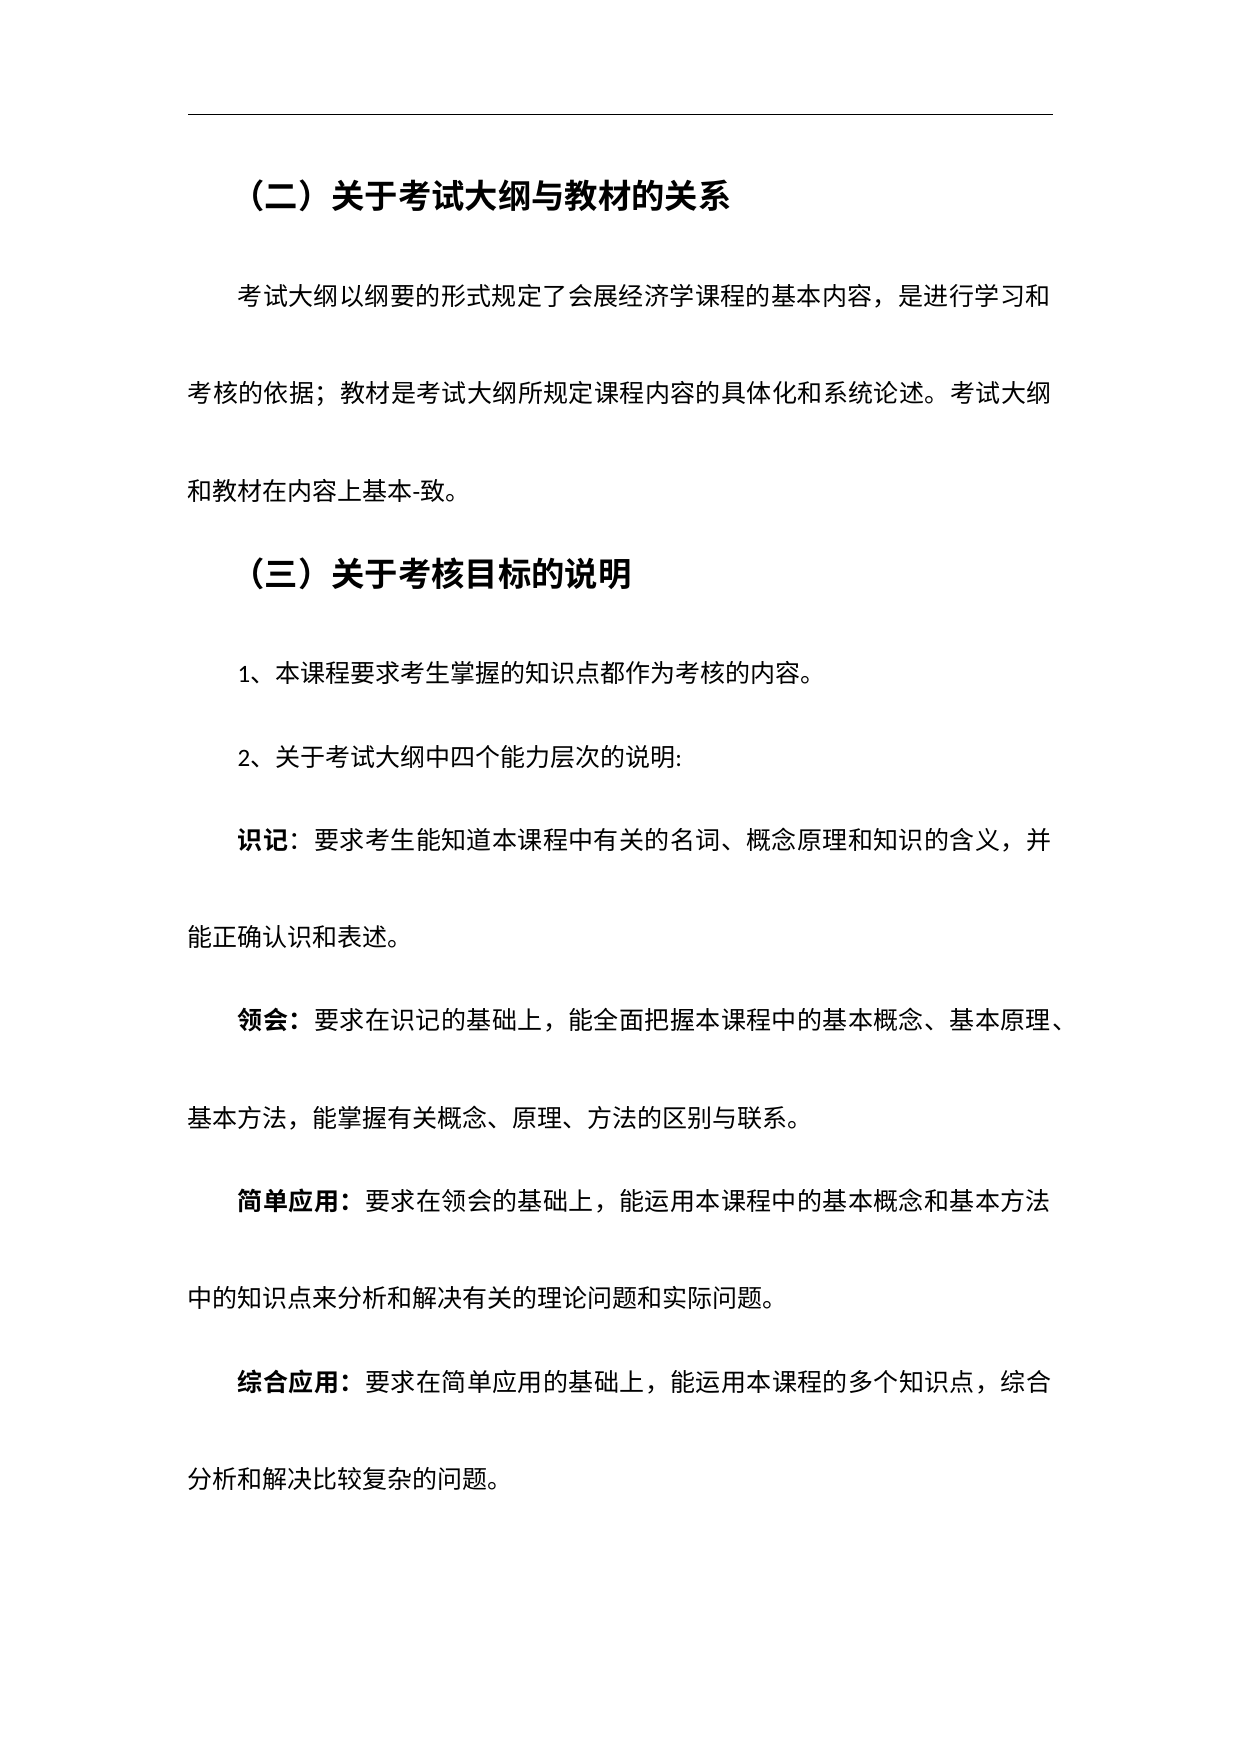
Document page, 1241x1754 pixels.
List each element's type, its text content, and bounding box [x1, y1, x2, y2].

text 领会：要求在识记的基础上，能全面把握本课程中的基本概念、基本原理、基本方法，能掌握有关概念、原理、方法的区别与联系。 [187, 986, 1053, 1149]
text 简单应用：要求在领会的基础上，能运用本课程中的基本概念和基本方法中的知识点来分析和解决有关的理论问题和实际问题。 [187, 1167, 1053, 1329]
text 识记：要求考生能知道本课程中有关的名词、概念原理和知识的含义，并能正确认识和表述。 [187, 806, 1053, 968]
text 1、本课程要求考生掌握的知识点都作为考核的内容。 [187, 639, 1053, 704]
subtitle 关于考核目标的说明 [187, 540, 1053, 605]
text 考试大纲以纲要的形式规定了会展经济学课程的基本内容，是进行学习和考核的依据；教材是考试大纲所规定课程内容的具体化和系统论述。考试大纲和教材在内容上基本-致。 [187, 262, 1053, 522]
text 综合应用：要求在简单应用的基础上，能运用本课程的多个知识点，综合分析和解决比较复杂的问题。 [187, 1348, 1053, 1510]
text 2、关于考试大纲中四个能力层次的说明: [187, 723, 1053, 788]
subtitle 关于考试大纲与教材的关系 [187, 162, 1053, 227]
